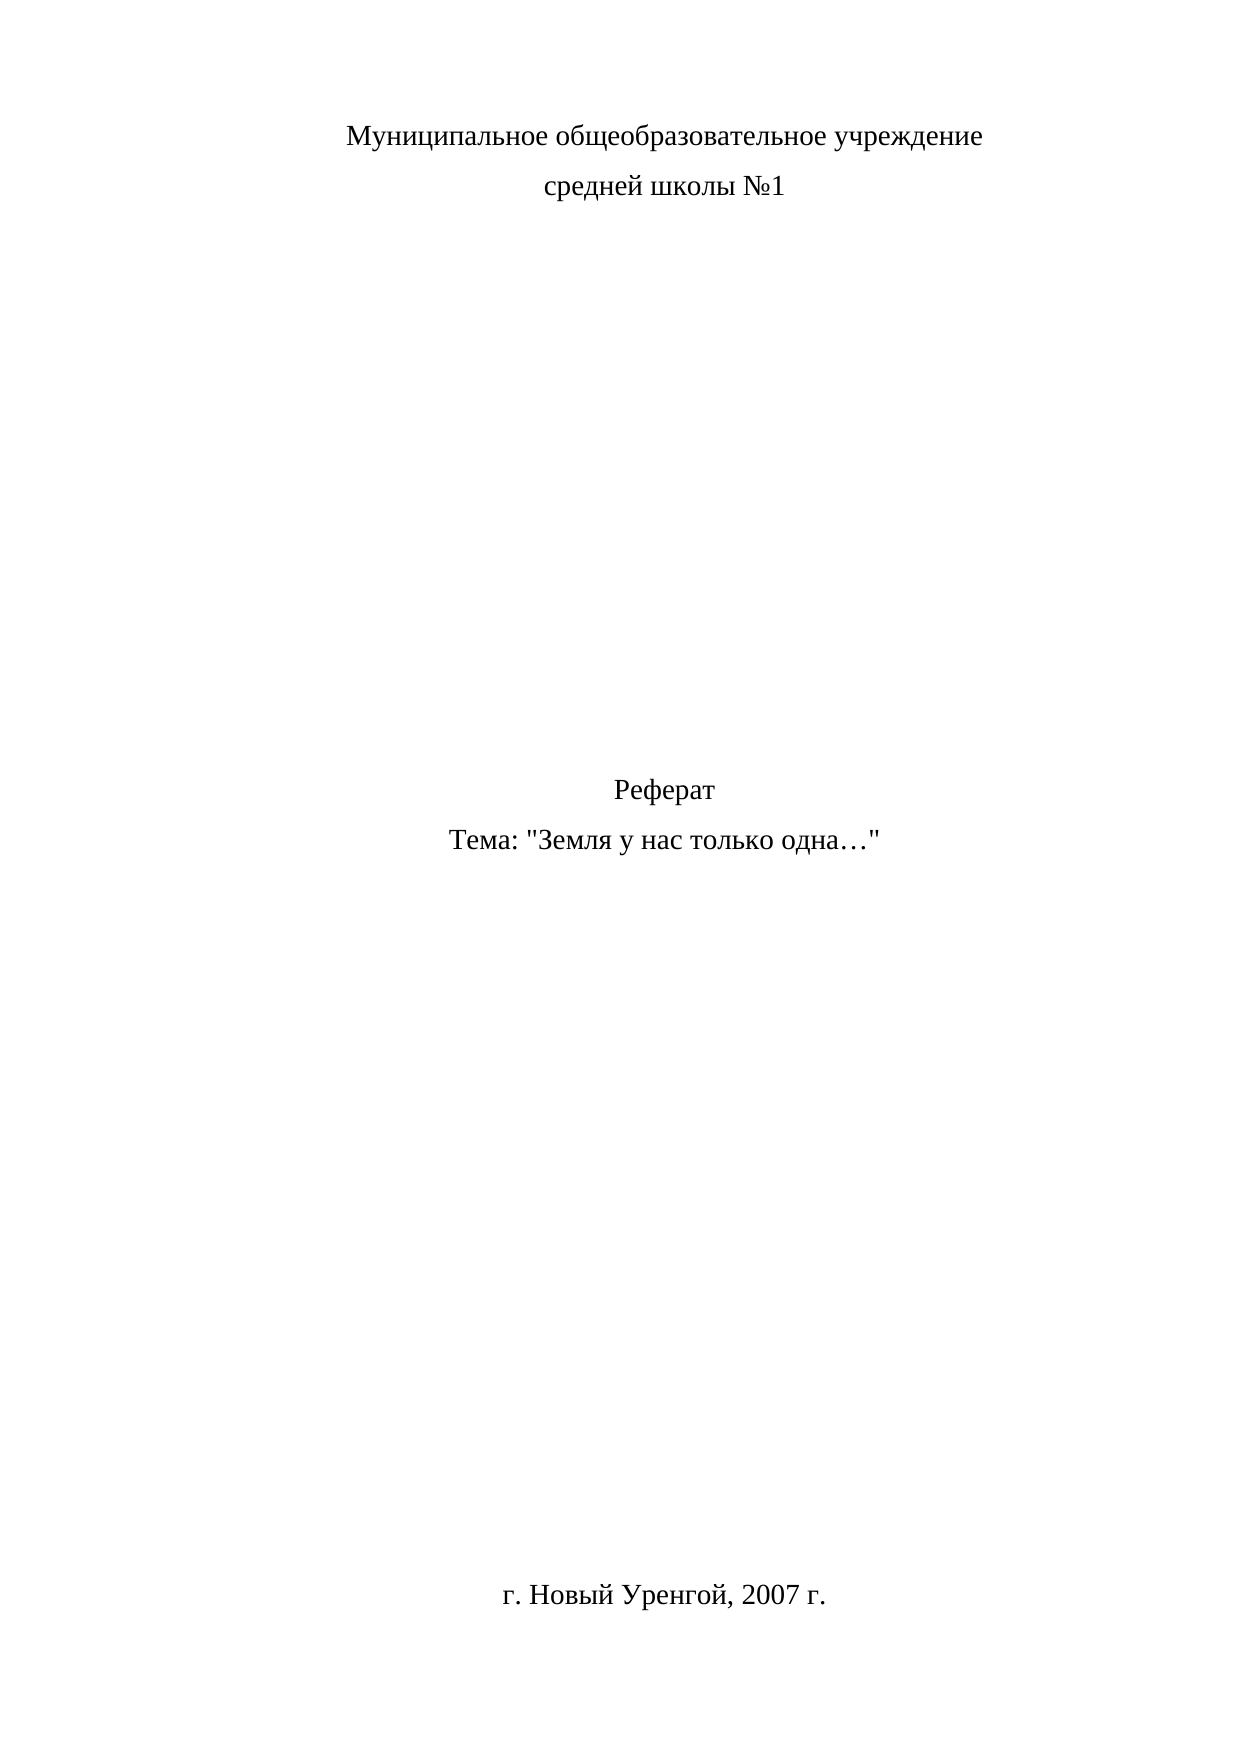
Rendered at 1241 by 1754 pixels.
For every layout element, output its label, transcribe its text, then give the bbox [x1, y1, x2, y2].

text средней школы №1 [177, 168, 1152, 202]
text Тема: "Земля у нас только одна…" [177, 822, 1152, 856]
text Реферат [177, 772, 1152, 806]
text г. Новый Уренгой, 2007 г. [177, 1577, 1152, 1611]
text Муниципальное общеобразовательное учреждение [177, 118, 1152, 152]
